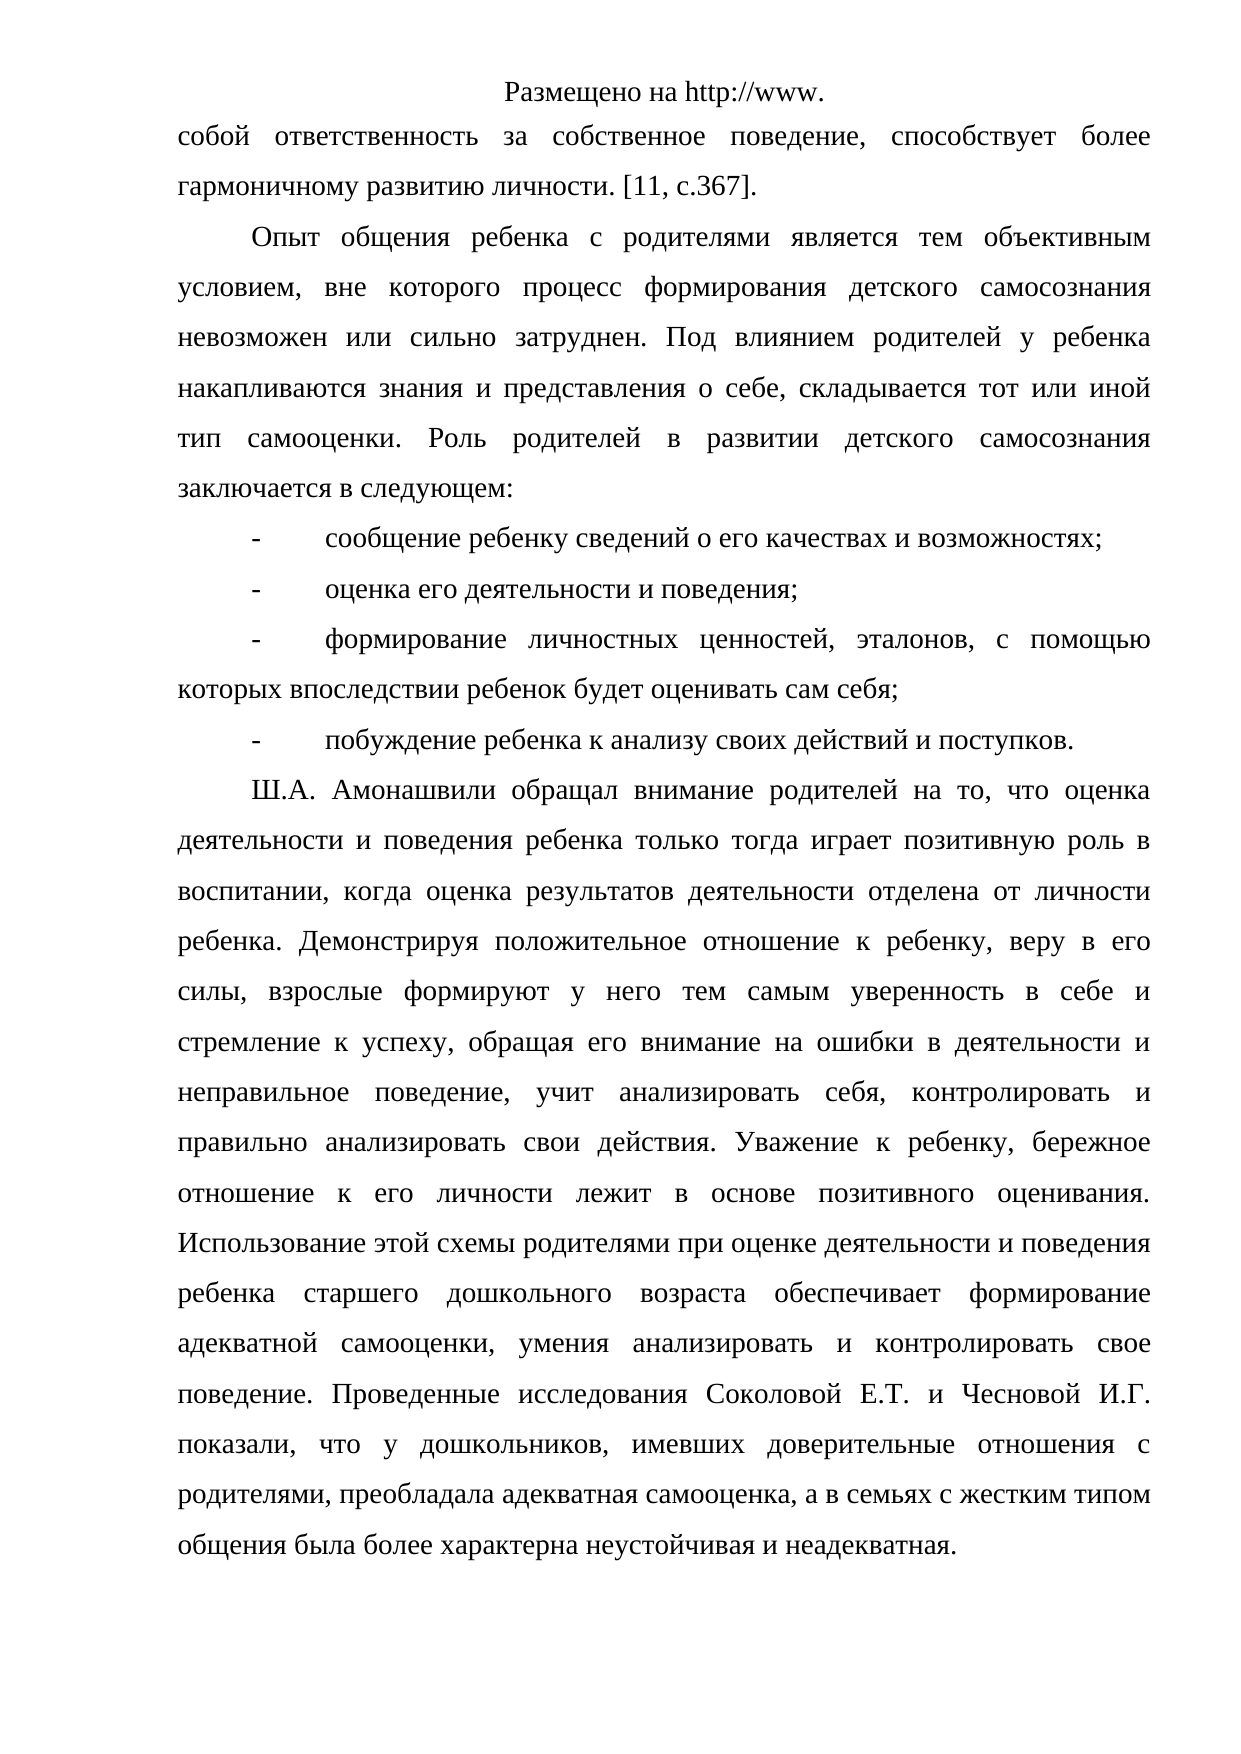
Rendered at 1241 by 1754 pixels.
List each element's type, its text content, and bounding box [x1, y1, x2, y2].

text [177, 118, 1152, 202]
text Ш.А. Амонашвили обращал внимание родителей на то, что оценка деятельности и поведения ребенка только тогда играет позитивную роль в воспитании, когда оценка результатов деятельности отделена от личности ребенка. Демонстрируя положительное отношение к ребенку, веру в его силы, взрослые формируют у него тем самым уверенность в себе и стремление к успеху, обращая его внимание на ошибки в деятельности и неправильное поведение, учит анализировать себя, контролировать и правильно анализировать свои действия. Уважение к ребенку, бережное отношение к его личности лежит в основе позитивного оценивания. Использование этой схемы родителями при оценке деятельности и поведения ребенка старшего дошкольного возраста обеспечивает формирование адекватной самооценки, умения анализировать и контролировать свое поведение. Проведенные исследования Соколовой Е.Т. и Чесновой И.Г. показали, что у дошкольников, имевших доверительные отношения с родителями, преобладала адекватная самооценка, а в семьях с жестким типом общения была более характерна неустойчивая и неадекватная. [177, 772, 1152, 1560]
list побуждение ребенка к анализу своих действий и поступков. [177, 722, 1152, 755]
list оценка его деятельности и поведения; [177, 571, 1152, 604]
text Опыт общения ребенка с родителями является тем объективным условием, вне которого процесс формирования детского самосознания невозможен или сильно затруднен. Под влиянием родителей у ребенка накапливаются знания и представления о себе, складывается тот или иной тип самооценки. Роль родителей в развитии детского самосознания заключается в следующем: [177, 219, 1152, 504]
list формирование личностных ценностей, эталонов, с помощью которых впоследствии ребенок будет оценивать сам себя; [177, 621, 1152, 705]
list сообщение ребенку сведений о его качествах и возможностях; [177, 521, 1152, 554]
